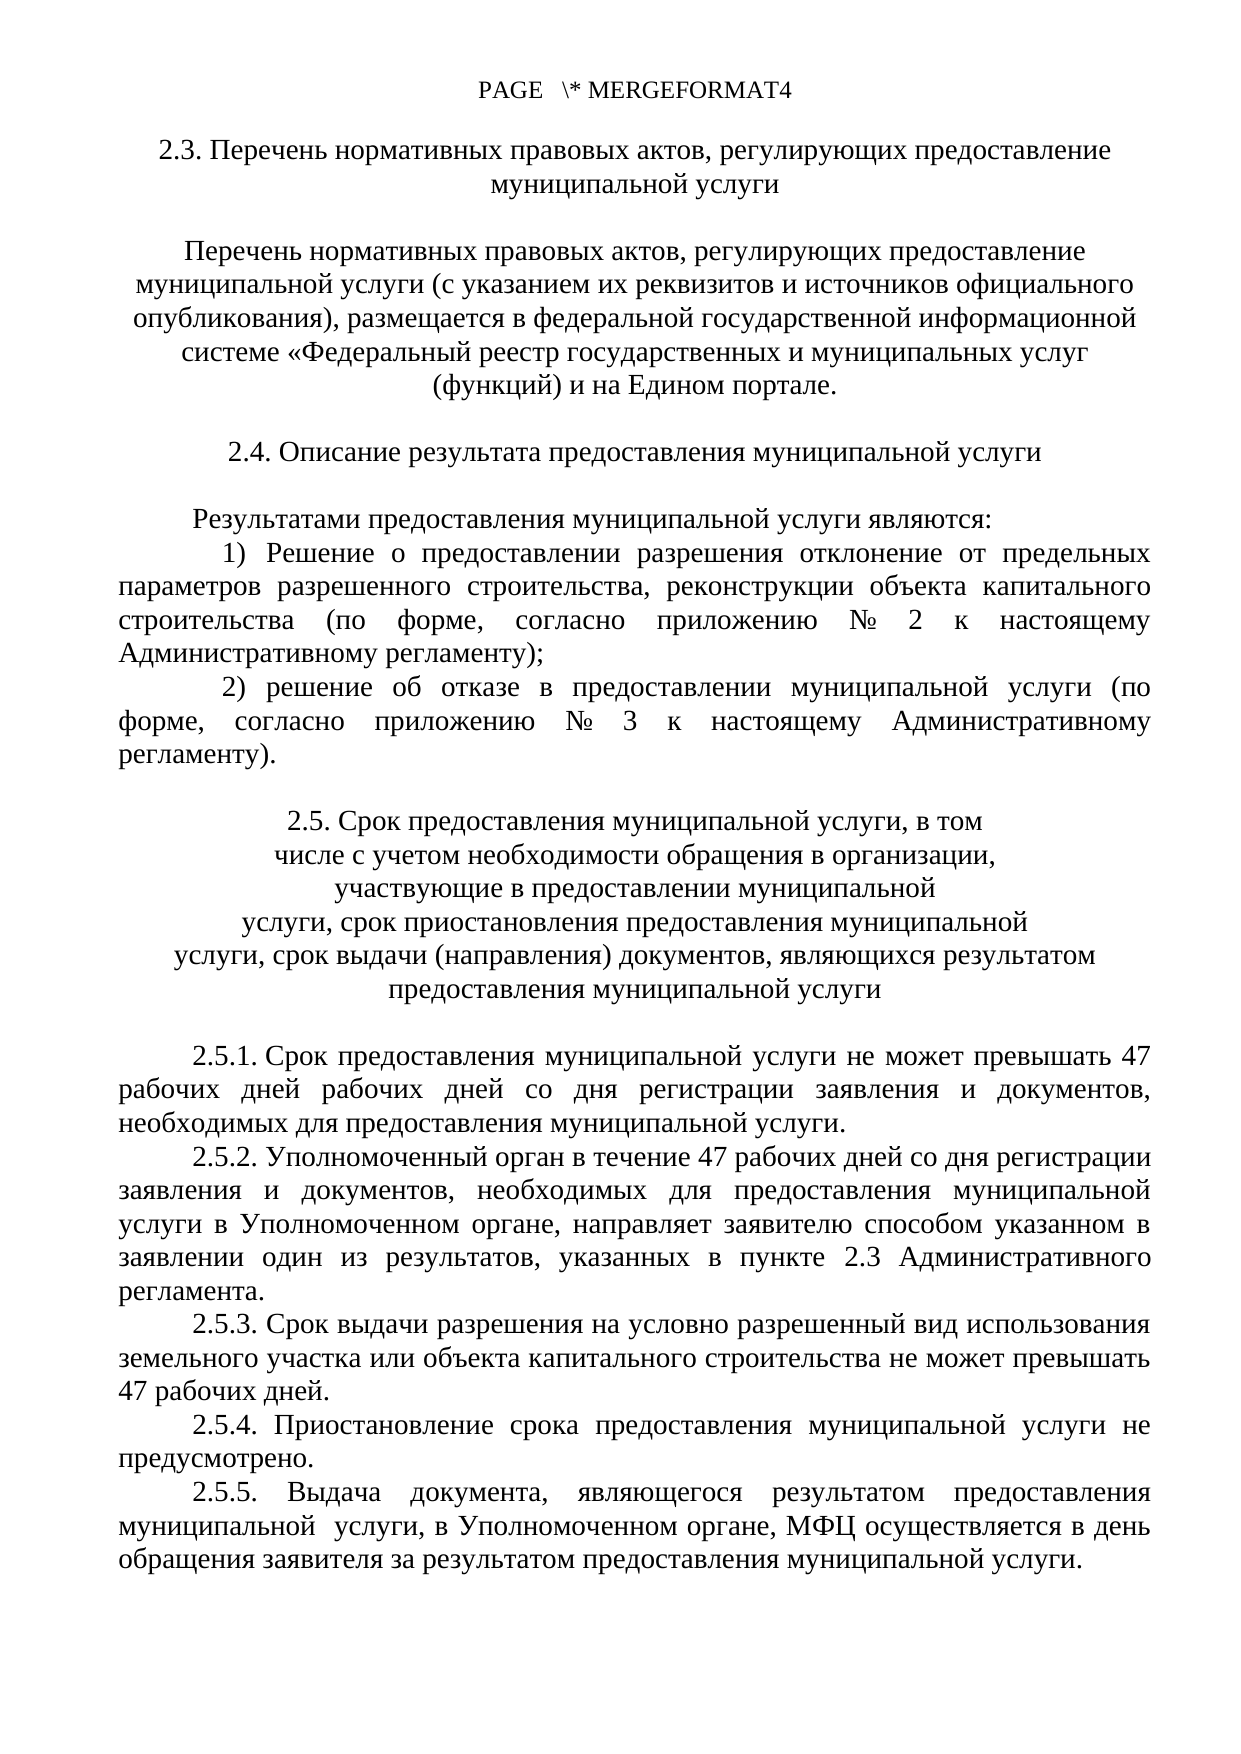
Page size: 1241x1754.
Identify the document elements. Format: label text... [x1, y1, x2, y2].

text услуги, срок приостановления предоставления муниципальной [118, 904, 1152, 937]
text 2.5.2. Уполномоченный орган в течение 47 рабочих дней со дня регистрации заявления и документов, необходимых для предоставления муниципальной услуги в Уполномоченном органе, направляет заявителю способом указанном в заявлении один из результатов, указанных в пункте 2.3 Административного регламента. [118, 1139, 1152, 1306]
text Результатами предоставления муниципальной услуги являются: [118, 501, 1152, 535]
list Решение о предоставлении разрешения отклонение от предельных параметров разрешенного строительства, реконструкции объекта капитального строительства (по форме, согласно приложению № 2 к настоящему Административному регламенту); [118, 535, 1152, 669]
text 2.5. Срок предоставления муниципальной услуги, в том [118, 803, 1152, 837]
text 2.5.1. Срок предоставления муниципальной услуги не может превышать 47 рабочих дней рабочих дней со дня регистрации заявления и документов, необходимых для предоставления муниципальной услуги. [118, 1038, 1152, 1139]
text числе с учетом необходимости обращения в организации, [118, 837, 1152, 870]
text Перечень нормативных правовых актов, регулирующих предоставление муниципальной услуги (с указанием их реквизитов и источников официального опубликования), размещается в федеральной государственной информационной системе «Федеральный реестр государственных и муниципальных услуг (функций) и на Едином портале. [118, 233, 1152, 401]
list решение об отказе в предоставлении муниципальной услуги (по форме, согласно приложению № 3 к настоящему Административному регламенту). [118, 669, 1152, 770]
text 2.5.5. Выдача документа, являющегося результатом предоставления муниципальной услуги, в Уполномоченном органе, МФЦ осуществляется в день обращения заявителя за результатом предоставления муниципальной услуги. [118, 1474, 1152, 1575]
text участвующие в предоставлении муниципальной [118, 870, 1152, 904]
text 2.3. Перечень нормативных правовых актов, регулирующих предоставление муниципальной услуги [118, 132, 1152, 199]
text 2.5.3. Срок выдачи разрешения на условно разрешенный вид использования земельного участка или объекта капитального строительства не может превышать 47 рабочих дней. [118, 1306, 1152, 1407]
text 2.4. Описание результата предоставления муниципальной услуги [118, 434, 1152, 468]
text 2.5.4. Приостановление срока предоставления муниципальной услуги не предусмотрено. [118, 1407, 1152, 1474]
text услуги, срок выдачи (направления) документов, являющихся результатом предоставления муниципальной услуги [118, 937, 1152, 1004]
